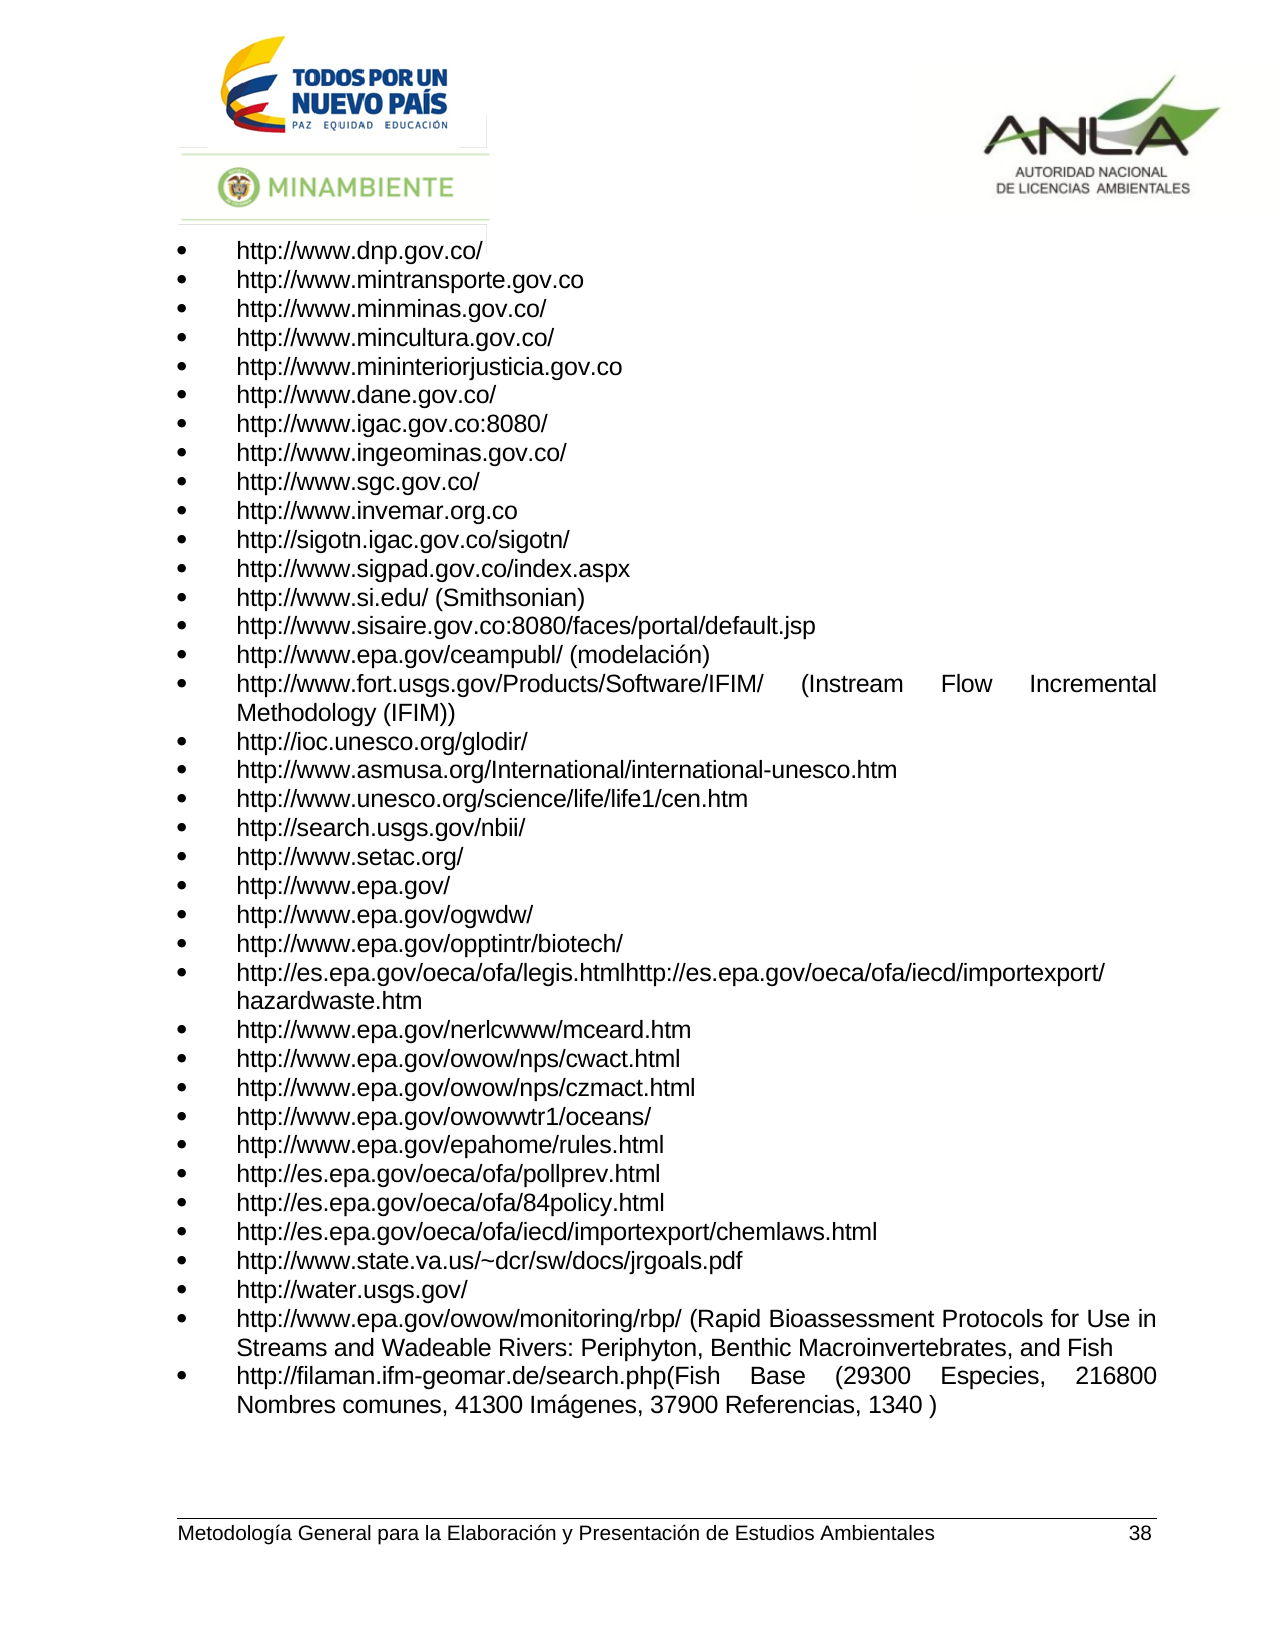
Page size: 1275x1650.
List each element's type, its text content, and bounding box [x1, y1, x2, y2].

list http://www.epa.gov/owow/nps/czmact.html [177, 1073, 1157, 1102]
list http://www.dane.gov.co/ [177, 381, 1157, 409]
list http://www.ingeominas.gov.co/ [177, 438, 1157, 467]
list http://www.sigpad.gov.co/index.aspx [177, 554, 1157, 582]
list http://es.epa.gov/oeca/ofa/legis.htmlhttp://es.epa.gov/oeca/ofa/iecd/importexport/hazardwaste.htm [177, 957, 1157, 1015]
list http://es.epa.gov/oeca/ofa/iecd/importexport/chemlaws.html [177, 1217, 1157, 1246]
list http://www.epa.gov/ceampubl/ (modelación) [177, 640, 1157, 669]
list http://www.dnp.gov.co/ [177, 236, 1157, 265]
list http://www.epa.gov/owowwtr1/oceans/ [177, 1102, 1157, 1131]
list http://water.usgs.gov/ [177, 1275, 1157, 1304]
list http://www.asmusa.org/International/international-unesco.htm [177, 756, 1157, 784]
list http://www.igac.gov.co:8080/ [177, 409, 1157, 438]
list http://sigotn.igac.gov.co/sigotn/ [177, 525, 1157, 554]
list http://www.epa.gov/ [177, 871, 1157, 900]
list http://www.mininteriorjusticia.gov.co [177, 352, 1157, 381]
list http://www.epa.gov/owow/nps/cwact.html [177, 1044, 1157, 1073]
list http://www.fort.usgs.gov/Products/Software/IFIM/ (Instream Flow Incremental Methodology (IFIM)) [177, 669, 1157, 727]
list http://es.epa.gov/oeca/ofa/84policy.html [177, 1188, 1157, 1217]
list http://www.sisaire.gov.co:8080/faces/portal/default.jsp [177, 611, 1157, 640]
list http://filaman.ifm-geomar.de/search.php(Fish Base (29300 Especies, 216800 Nombres comunes, 41300 Imágenes, 37900 Referencias, 1340 ) [177, 1361, 1157, 1419]
list http://www.epa.gov/epahome/rules.html [177, 1131, 1157, 1159]
list http://www.invemar.org.co [177, 496, 1157, 525]
list http://www.epa.gov/ogwdw/ [177, 900, 1157, 929]
list http://www.unesco.org/science/life/life1/cen.htm [177, 784, 1157, 813]
list http://www.epa.gov/owow/monitoring/rbp/ (Rapid Bioassessment Protocols for Use in Streams and Wadeable Rivers: Periphyton, Benthic Macroinvertebrates, and Fish [177, 1304, 1157, 1361]
list http://ioc.unesco.org/glodir/ [177, 727, 1157, 756]
picture [178, 26, 493, 236]
list http://www.sgc.gov.co/ [177, 467, 1157, 496]
list http://www.state.va.us/~dcr/sw/docs/jrgoals.pdf [177, 1246, 1157, 1275]
list http://www.epa.gov/opptintr/biotech/ [177, 929, 1157, 957]
list http://www.mincultura.gov.co/ [177, 323, 1157, 352]
list http://search.usgs.gov/nbii/ [177, 813, 1157, 842]
list http://www.minminas.gov.co/ [177, 294, 1157, 323]
list http://www.si.edu/ (Smithsonian) [177, 582, 1157, 611]
list http://www.setac.org/ [177, 842, 1157, 871]
picture [915, 61, 1275, 216]
list http://www.mintransporte.gov.co [177, 265, 1157, 294]
list http://es.epa.gov/oeca/ofa/pollprev.html [177, 1159, 1157, 1188]
list http://www.epa.gov/nerlcwww/mceard.htm [177, 1015, 1157, 1044]
